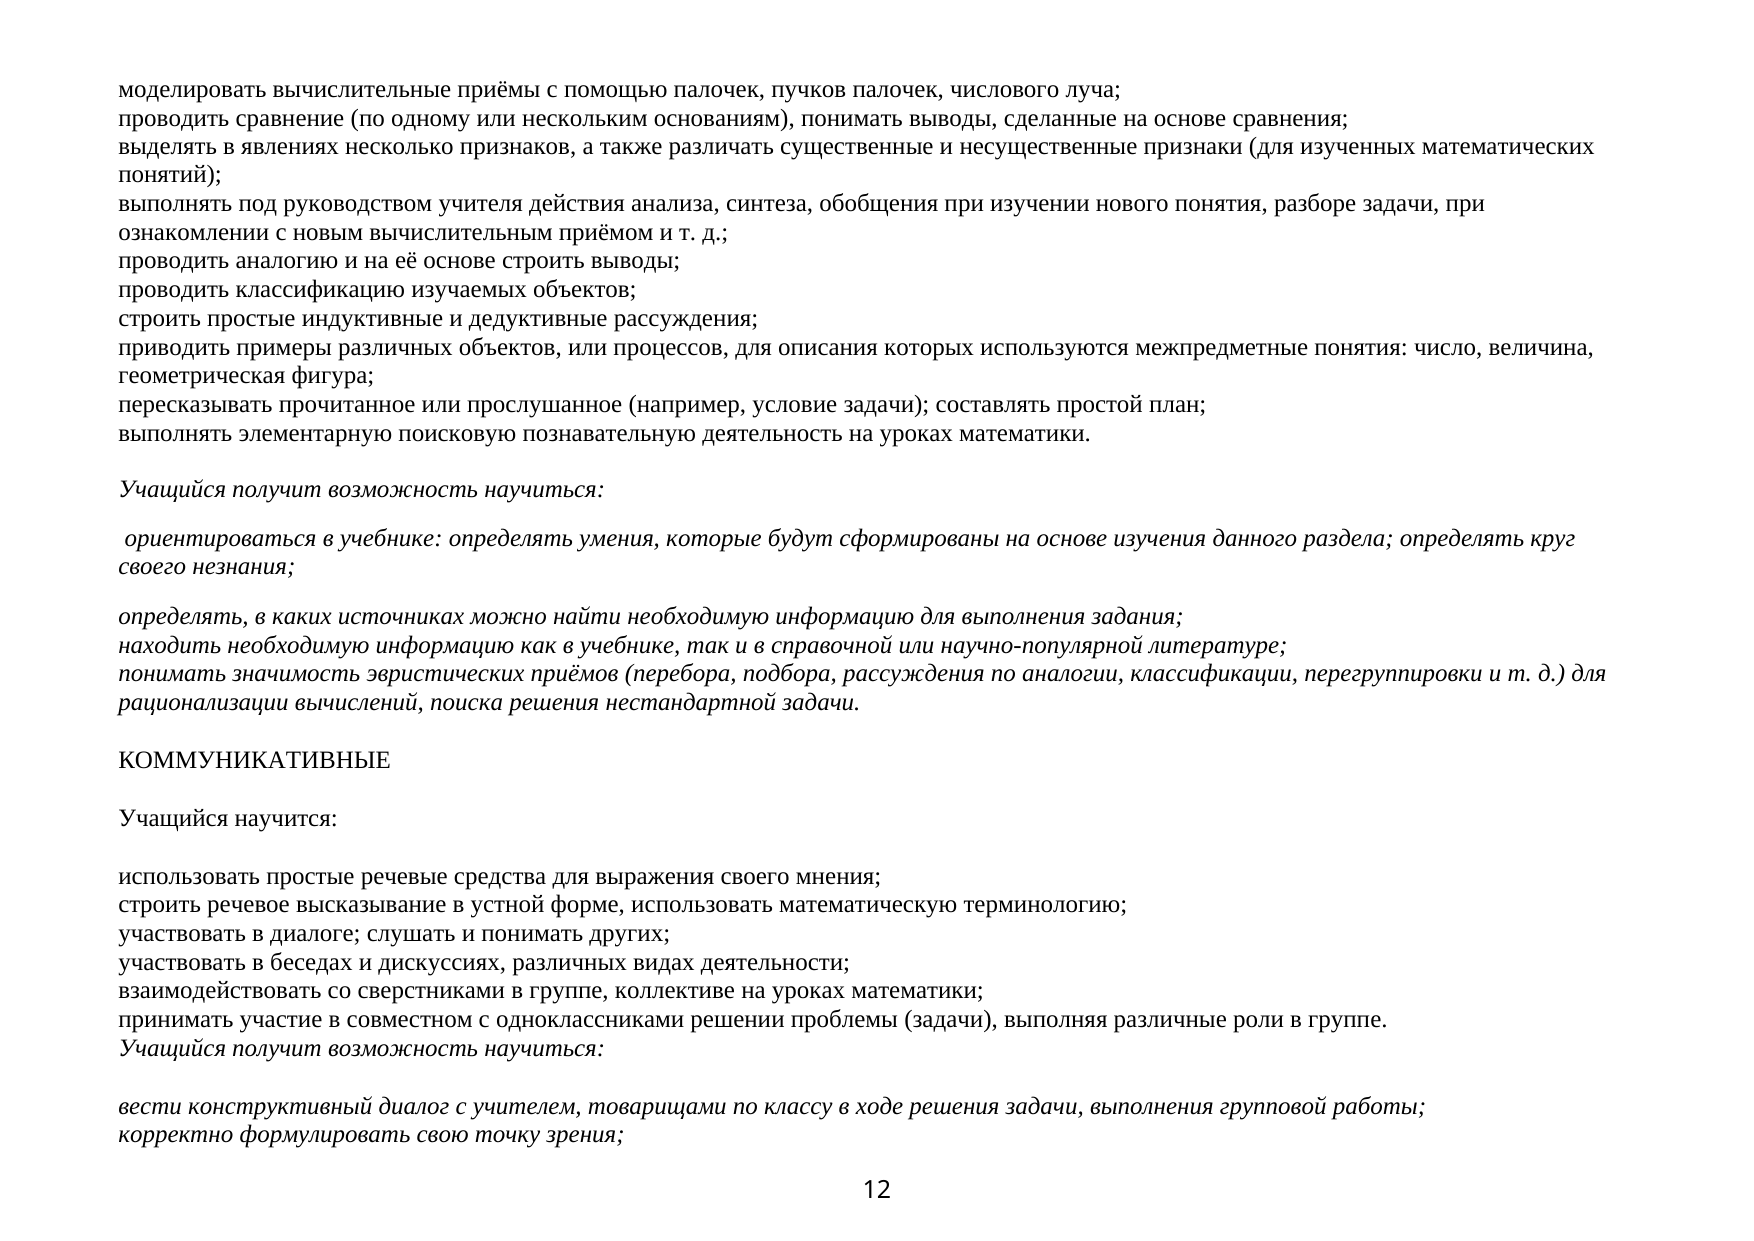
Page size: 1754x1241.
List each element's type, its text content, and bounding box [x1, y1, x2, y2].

text вести конструктивный диалог с учителем, товарищами по классу в ходе решения задачи, выполнения групповой работы; [118, 1091, 1635, 1119]
text Учащийся научится: [118, 803, 1635, 832]
text пересказывать прочитанное или прослушанное (например, условие задачи); составлять простой план; [118, 389, 1635, 418]
text использовать простые речевые средства для выражения своего мнения; [118, 861, 1635, 889]
text моделировать вычислительные приёмы с помощью палочек, пучков палочек, числового луча; [118, 74, 1635, 103]
text Учащийся получит возможность научиться: [118, 1033, 1635, 1062]
text проводить классификацию изучаемых объектов; [118, 274, 1635, 303]
text находить необходимую информацию как в учебнике, так и в справочной или научно-популярной литературе; [118, 630, 1635, 658]
text выполнять под руководством учителя действия анализа, синтеза, обобщения при изучении нового понятия, разборе задачи, при ознакомлении с новым вычислительным приёмом и т. д.; [118, 190, 1635, 245]
text приводить примеры различных объектов, или процессов, для описания которых используются межпредметные понятия: число, величина, геометрическая фигура; [118, 333, 1635, 389]
text корректно формулировать свою точку зрения; [118, 1119, 1635, 1148]
text определять, в каких источниках можно найти необходимую информацию для выполнения задания; [118, 601, 1635, 630]
text выделять в явлениях несколько признаков, а также различать существенные и несущественные признаки (для изученных математических понятий); [118, 133, 1635, 188]
text Учащийся получит возможность научиться: [118, 476, 1635, 503]
text участвовать в диалоге; слушать и понимать других; [118, 918, 1635, 947]
text понимать значимость эвристических приёмов (перебора, подбора, рассуждения по аналогии, классификации, перегруппировки и т. д.) для рационализации вычислений, поиска решения нестандартной задачи. [118, 660, 1635, 715]
text выполнять элементарную поисковую познавательную деятельность на уроках математики. [118, 418, 1635, 446]
text взаимодействовать со сверстниками в группе, коллективе на уроках математики; [118, 975, 1635, 1004]
text проводить сравнение (по одному или нескольким основаниям), понимать выводы, сделанные на основе сравнения; [118, 103, 1635, 131]
text проводить аналогию и на её основе строить выводы; [118, 246, 1635, 274]
text участвовать в беседах и дискуссиях, различных видах деятельности; [118, 947, 1635, 975]
text ориентироваться в учебнике: определять умения, которые будут сформированы на основе изучения данного раздела; определять круг своего незнания; [118, 524, 1635, 580]
text принимать участие в совместном с одноклассниками решении проблемы (задачи), выполняя различные роли в группе. [118, 1004, 1635, 1033]
text строить речевое высказывание в устной форме, использовать математическую терминологию; [118, 889, 1635, 918]
text КОММУНИКАТИВНЫЕ [118, 745, 1635, 773]
text строить простые индуктивные и дедуктивные рассуждения; [118, 303, 1635, 332]
